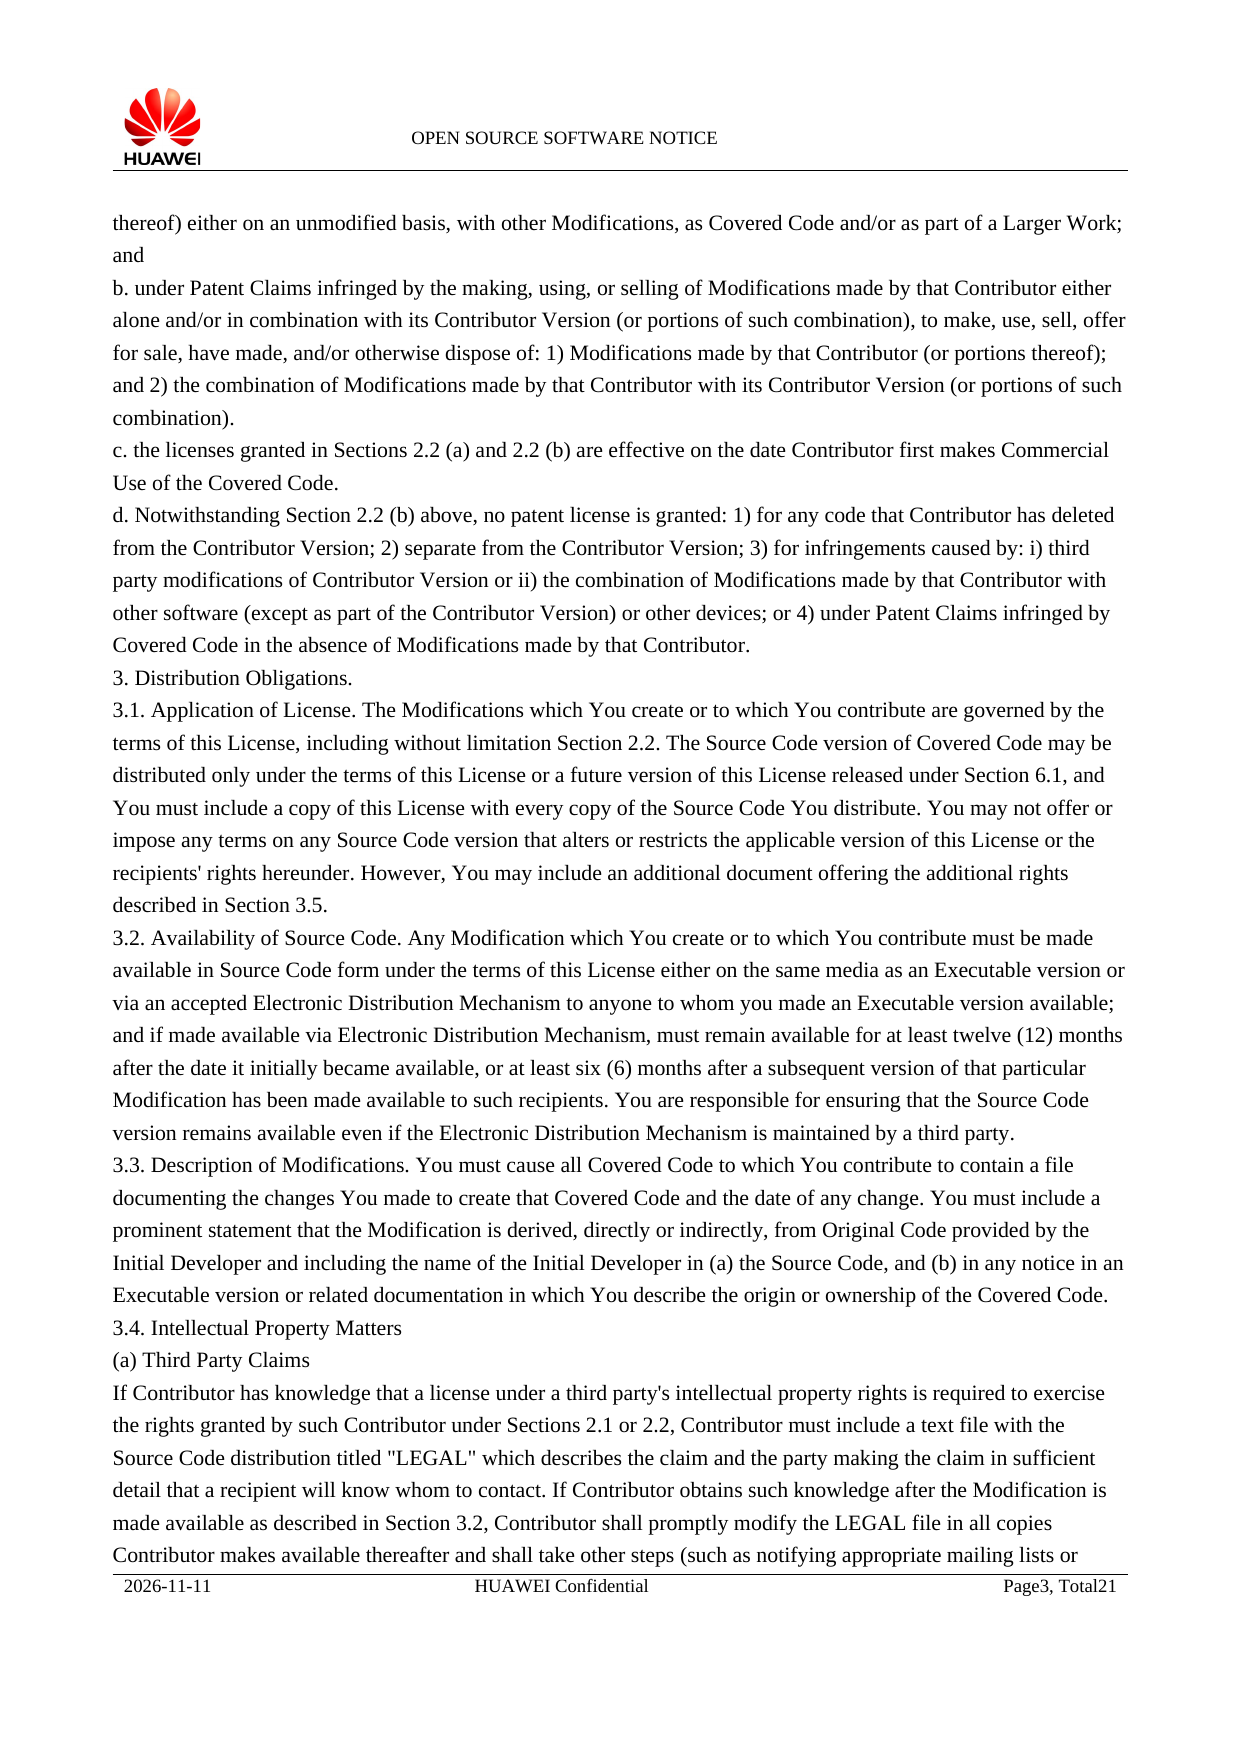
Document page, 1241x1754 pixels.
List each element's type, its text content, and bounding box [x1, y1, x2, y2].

picture [124, 88, 201, 165]
